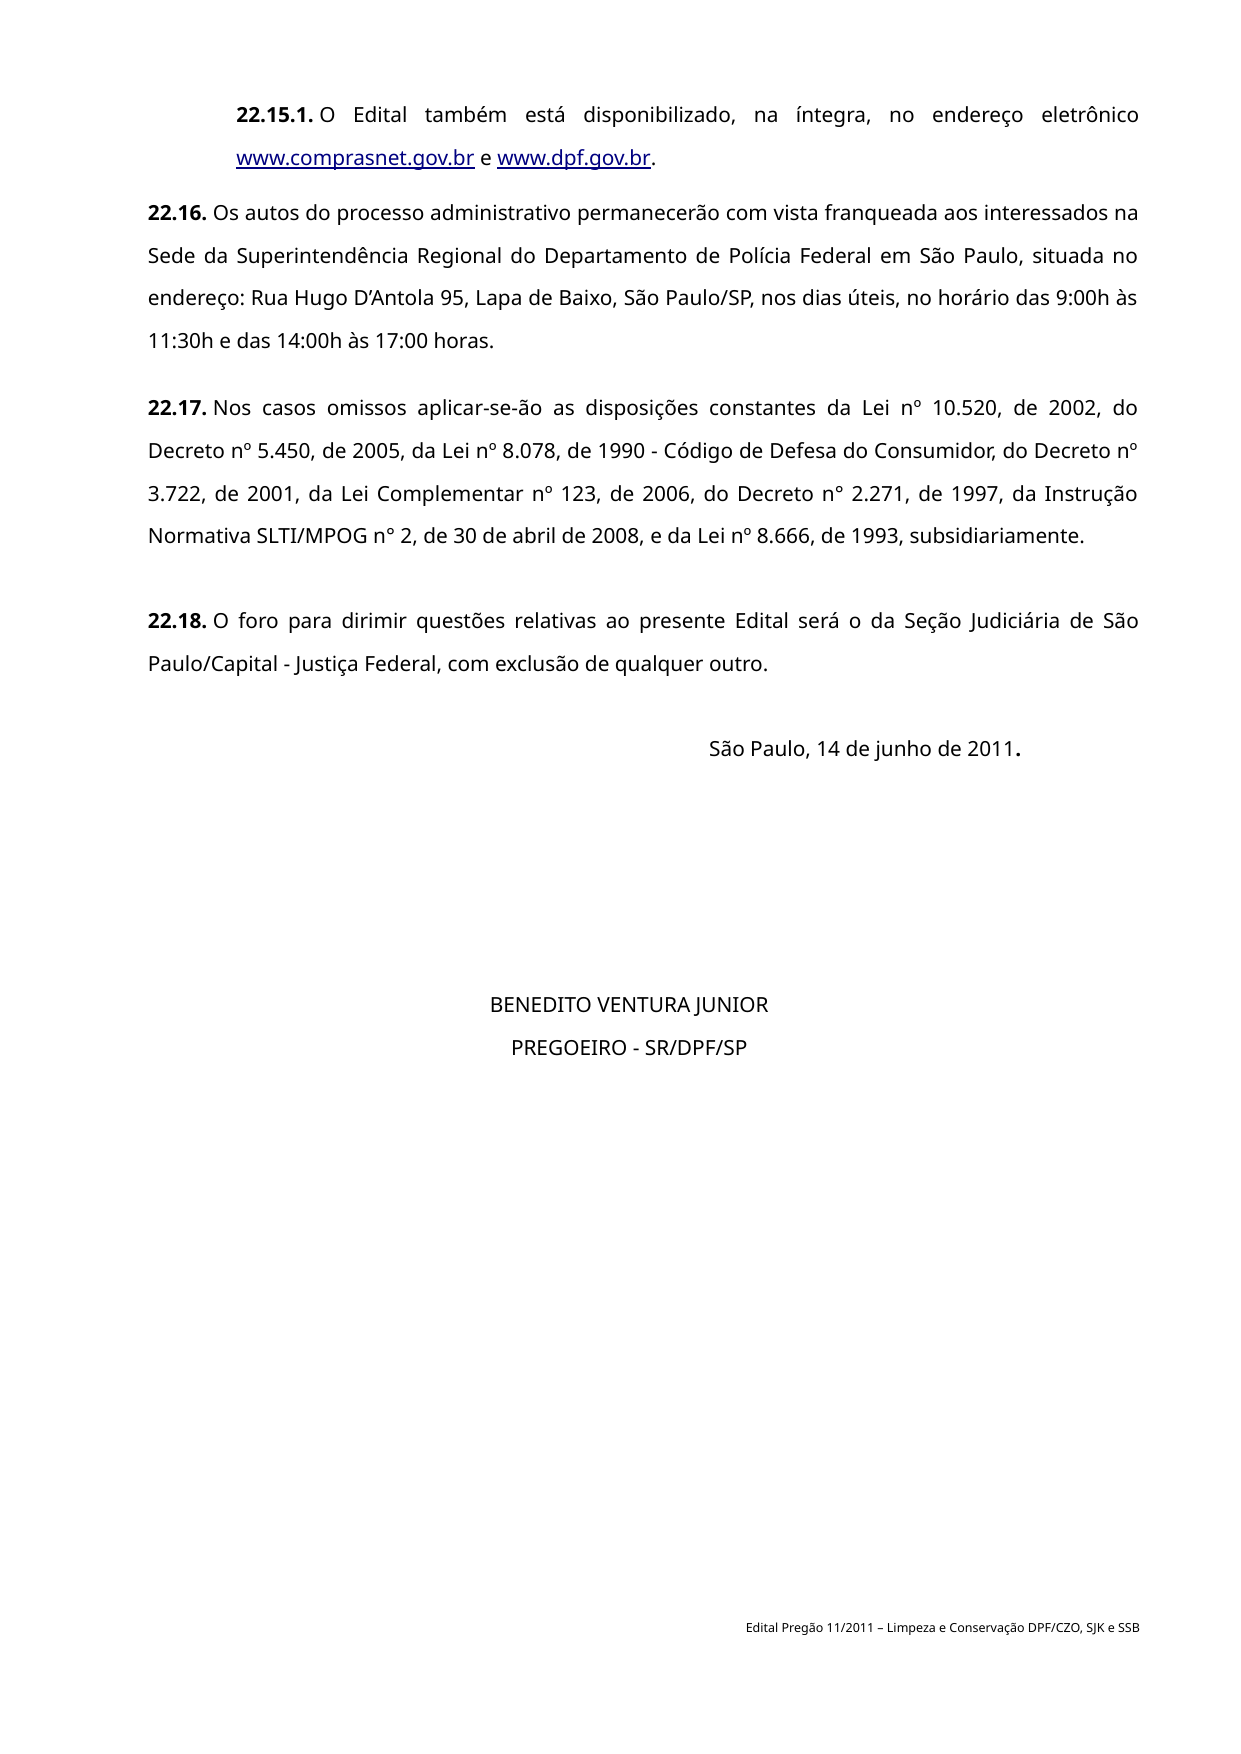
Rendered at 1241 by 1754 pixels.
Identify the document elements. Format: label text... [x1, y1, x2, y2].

list O Edital também está disponibilizado, na íntegra, no endereço eletrônico www.comprasnet.gov.br e www.dpf.gov.br. [236, 100, 1140, 171]
list Nos casos omissos aplicar-se-ão as disposições constantes da Lei nº 10.520, de 2002, do Decreto nº 5.450, de 2005, da Lei nº 8.078, de 1990 - Código de Defesa do Consumidor, do Decreto nº 3.722, de 2001, da Lei Complementar nº 123, de 2006, do Decreto n° 2.271, de 1997, da Instrução Normativa SLTI/MPOG n° 2, de 30 de abril de 2008, e da Lei nº 8.666, de 1993, subsidiariamente. [148, 393, 1140, 550]
text PREGOEIRO - SR/DPF/SP [118, 1033, 1140, 1061]
list Os autos do processo administrativo permanecerão com vista franqueada aos interessados na Sede da Superintendência Regional do Departamento de Polícia Federal em São Paulo, situada no endereço: Rua Hugo D’Antola 95, Lapa de Baixo, São Paulo/SP, nos dias úteis, no horário das 9:00h às 11:30h e das 14:00h às 17:00 horas. [148, 198, 1140, 354]
text São Paulo, 14 de junho de 2011. [635, 734, 1140, 763]
text BENEDITO VENTURA JUNIOR [118, 990, 1140, 1018]
list O foro para dirimir questões relativas ao presente Edital será o da Seção Judiciária de São Paulo/Capital - Justiça Federal, com exclusão de qualquer outro. [148, 607, 1140, 678]
